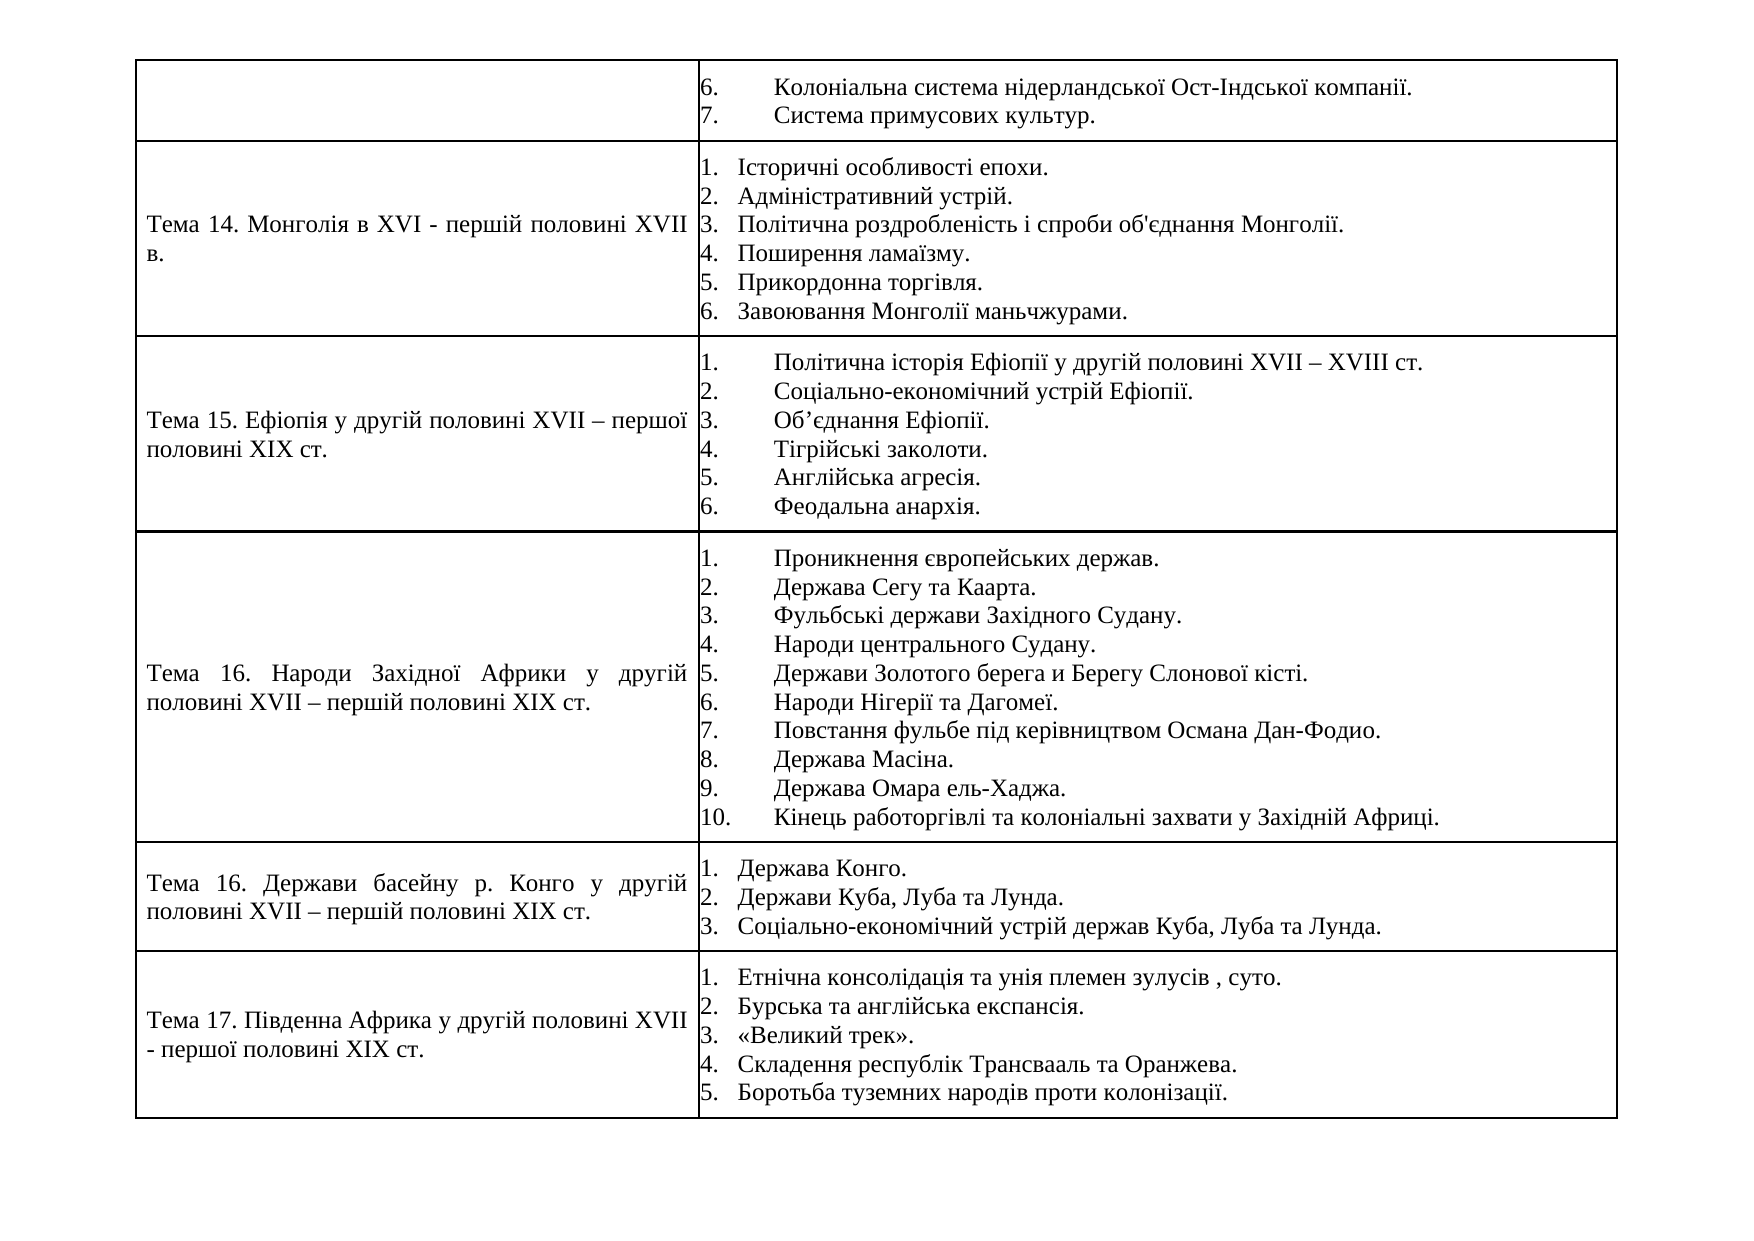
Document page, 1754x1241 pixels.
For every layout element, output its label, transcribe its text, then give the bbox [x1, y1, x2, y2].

table_cell Тема 16. Держави басейну р. Конго у другій половині XVII – першій половині XIX ст. [137, 843, 698, 950]
table_cell Тема 17. Південна Африка у другій половині XVII - першої половині XIX ст. [137, 952, 698, 1117]
table_cell 1. Етнічна консолідація та унія племен зулусів , суто. 2. Бурська та англійська експансія. 3. «Великий трек». 4. Складення республік Трансвааль та Оранжева. 5. Боротьба туземних народів проти колонізації. [700, 952, 1616, 1117]
table_cell 1. Проникнення європейських держав. 2. Держава Сегу та Каарта. 3. Фульбські держави Західного Судану. 4. Народи центрального Судану. 5. Держави Золотого берега и Берегу Слонової кісті. 6. Народи Нігерії та Дагомеї. 7. Повстання фульбе під керівництвом Османа Дан-Фодио. 8. Держава Масіна. 9. Держава Омара ель-Хаджа. 10. Кінець работоргівлі та колоніальні захвати у Західній Африці. [700, 533, 1616, 841]
table_cell Тема 16. Народи Західної Африки у другій половині XVII – першій половині XIX ст. [137, 533, 698, 841]
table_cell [137, 61, 698, 139]
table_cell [700, 61, 1616, 139]
table_cell 1. Історичні особливості епохи. 2. Адміністративний устрій. 3. Політична роздробленість і спроби об'єднання Монголії. 4. Поширення ламаїзму. 5. Прикордонна торгівля. 6. Завоювання Монголії маньчжурами. [700, 142, 1616, 335]
table_cell Тема 14. Монголія в XVI - першій половині XVII в. [137, 142, 698, 335]
table_cell Тема 15. Ефіопія у другій половині XVII – першої половині XIX ст. [137, 337, 698, 530]
table_cell 1. Держава Конго. 2. Держави Куба, Луба та Лунда. 3. Соціально-економічний устрій держав Куба, Луба та Лунда. [700, 843, 1616, 950]
table_cell 1. Політична історія Ефіопії у другій половині XVII – XVIIІ ст. 2. Соціально-економічний устрій Ефіопії. 3. Об’єднання Ефіопії. 4. Тігрійські заколоти. 5. Англійська агресія. 6. Феодальна анархія. [700, 337, 1616, 530]
